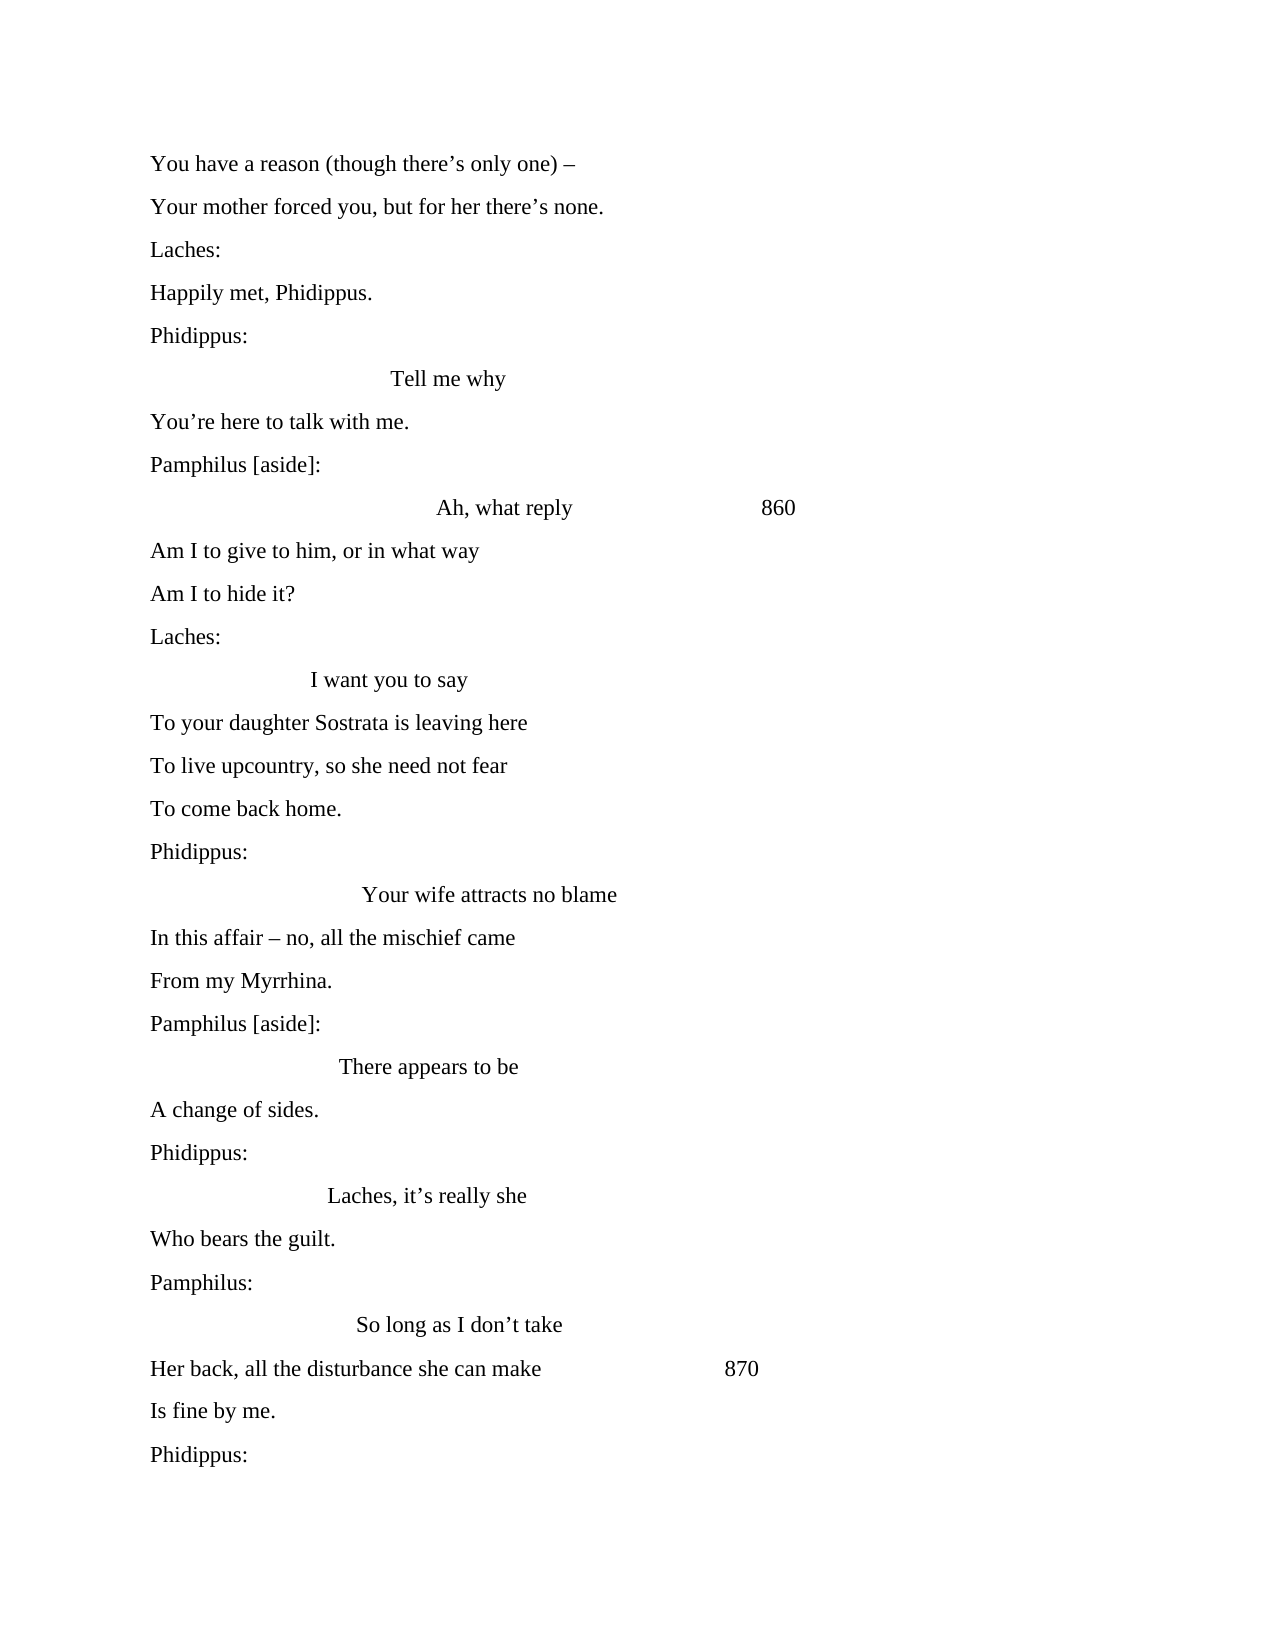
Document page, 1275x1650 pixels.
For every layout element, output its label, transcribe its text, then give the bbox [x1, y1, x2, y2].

text To come back home. [150, 795, 1125, 822]
text Laches: [150, 236, 1125, 262]
text From my Myrrhina. [150, 967, 1125, 994]
text Am I to hide it? [150, 580, 1125, 607]
text Her back, all the disturbance she can make 870 [150, 1354, 1125, 1381]
text Phidippus: [150, 1441, 1125, 1467]
text You’re here to talk with me. [150, 408, 1125, 434]
text Ah, what reply 860 [150, 494, 1125, 521]
text Phidippus: [150, 1139, 1125, 1166]
text Laches: [150, 623, 1125, 649]
text Tell me why [150, 365, 1125, 391]
text Phidippus: [150, 322, 1125, 348]
text To live upcountry, so she need not fear [150, 752, 1125, 779]
text You have a reason (though there’s only one) – [150, 150, 1125, 176]
text Your wife attracts no blame [150, 881, 1125, 908]
text Your mother forced you, but for her there’s none. [150, 193, 1125, 219]
text There appears to be [150, 1053, 1125, 1080]
text Phidippus: [150, 838, 1125, 865]
text Pamphilus [aside]: [150, 1010, 1125, 1037]
text Happily met, Phidippus. [150, 279, 1125, 305]
text Pamphilus: [150, 1268, 1125, 1295]
text Laches, it’s really she [150, 1182, 1125, 1209]
text Am I to give to him, or in what way [150, 537, 1125, 563]
text Is fine by me. [150, 1398, 1125, 1424]
text Who bears the guilt. [150, 1226, 1125, 1252]
text I want you to say [150, 666, 1125, 693]
text In this affair – no, all the mischief came [150, 924, 1125, 951]
text To your daughter Sostrata is leaving here [150, 709, 1125, 736]
text So long as I don’t take [150, 1312, 1125, 1338]
text A change of sides. [150, 1096, 1125, 1123]
text Pamphilus [aside]: [150, 451, 1125, 477]
